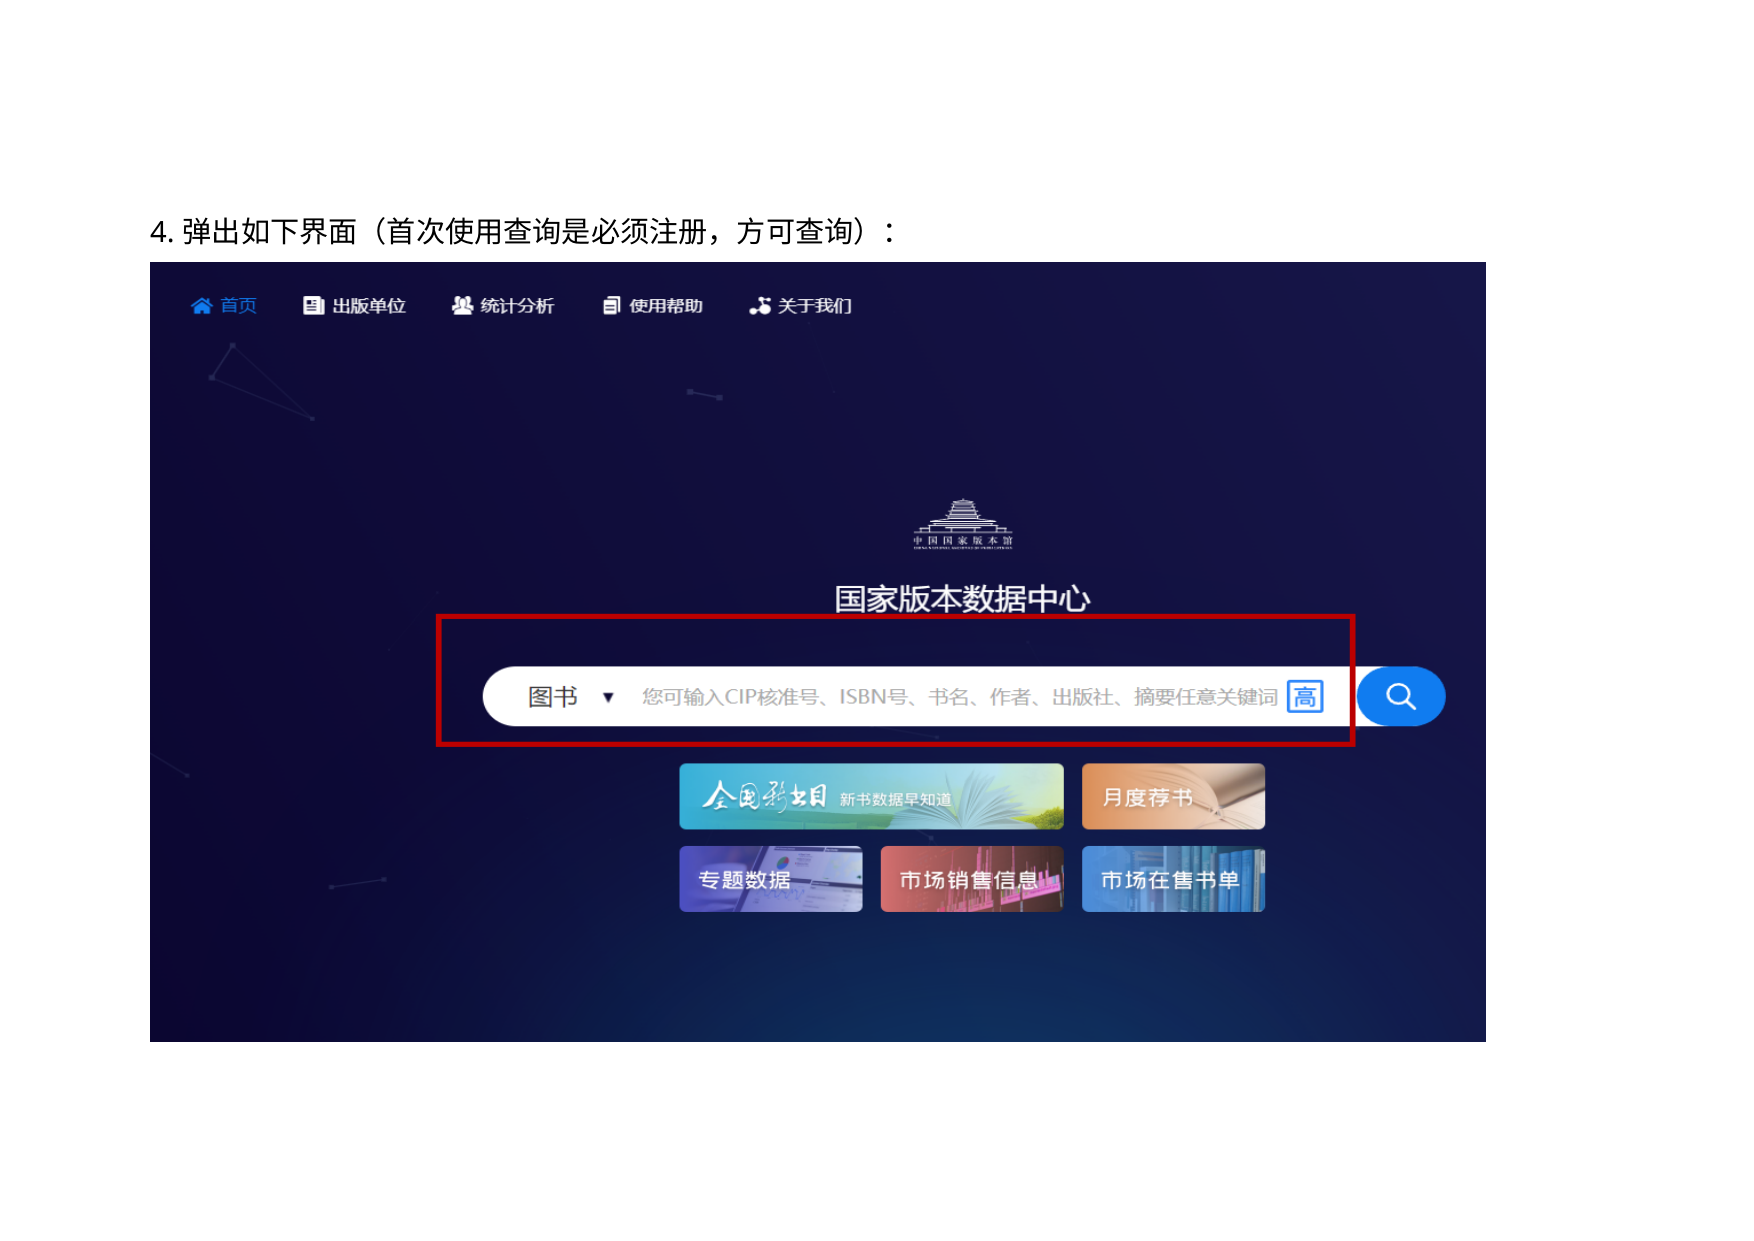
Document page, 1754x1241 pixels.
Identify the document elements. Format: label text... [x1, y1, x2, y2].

picture [150, 262, 1486, 1042]
list 弹出如下界面（首次使用查询是必须注册，方可查询）： [150, 198, 1604, 263]
